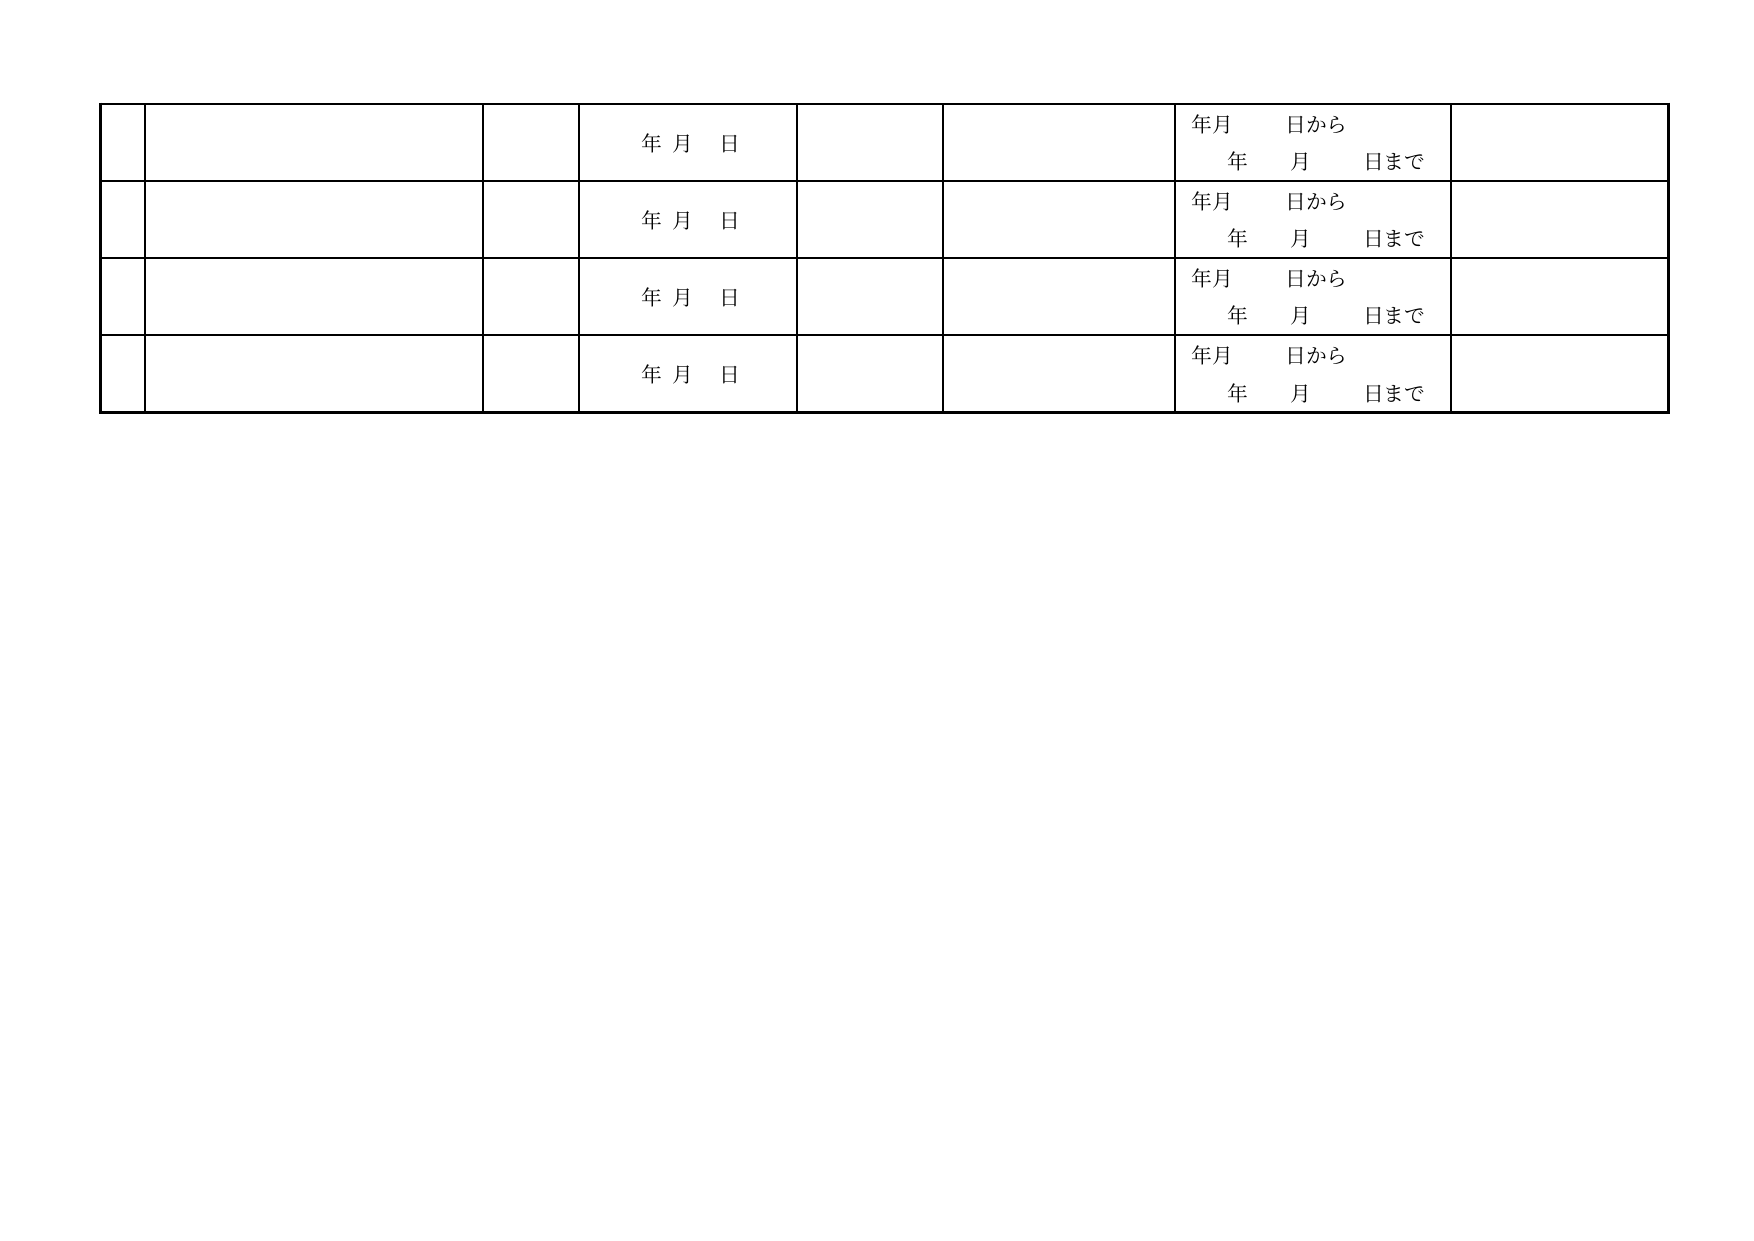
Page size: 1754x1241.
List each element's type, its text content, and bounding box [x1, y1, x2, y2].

table_cell 年月 日から 年 月 日まで [1176, 105, 1450, 179]
table_cell 年月 日から 年 月 日まで [1176, 182, 1450, 257]
table_cell [1452, 182, 1667, 257]
table_cell [1452, 259, 1667, 334]
table_cell [102, 105, 144, 179]
table_cell [944, 105, 1174, 179]
table_cell 年 月 日 [580, 259, 796, 334]
table_cell [944, 182, 1174, 257]
table_cell [102, 336, 144, 411]
table_cell [944, 259, 1174, 334]
table_cell [484, 105, 578, 179]
table_cell [1452, 336, 1667, 411]
table_cell [484, 259, 578, 334]
table_cell [798, 259, 942, 334]
table_cell [146, 182, 482, 257]
table_cell 年 月 日 [580, 336, 796, 411]
table_cell [146, 105, 482, 179]
table_cell [146, 259, 482, 334]
table_cell [798, 182, 942, 257]
table_cell [102, 259, 144, 334]
table_cell 年 月 日 [580, 182, 796, 257]
table_cell 年月 日から 年 月 日まで [1176, 259, 1450, 334]
table_cell 年 月 日 [580, 105, 796, 179]
table_cell [798, 336, 942, 411]
table_cell [484, 182, 578, 257]
table_cell [944, 336, 1174, 411]
table_cell [146, 336, 482, 411]
table_cell 年月 日から 年 月 日まで [1176, 336, 1450, 411]
table_cell [798, 105, 942, 179]
table_cell [484, 336, 578, 411]
table_cell [1452, 105, 1667, 179]
table_cell [102, 182, 144, 257]
